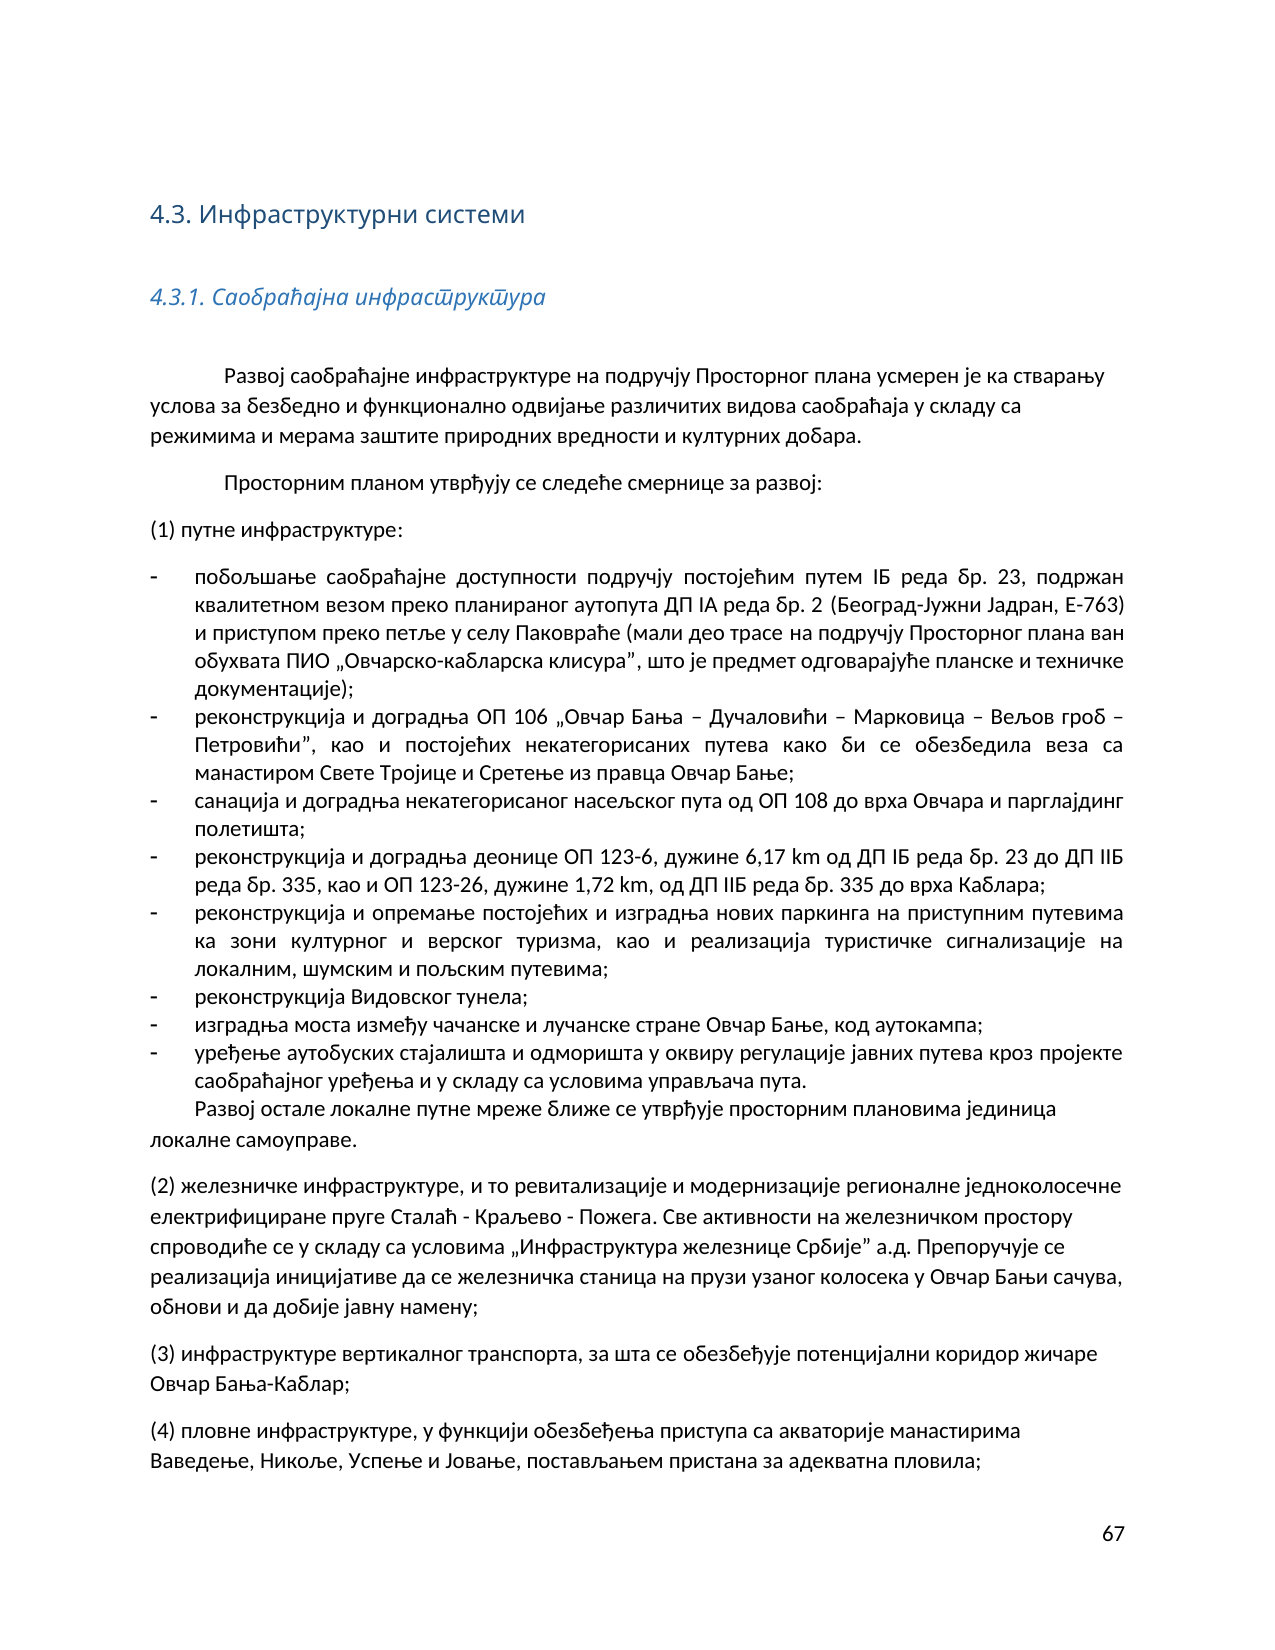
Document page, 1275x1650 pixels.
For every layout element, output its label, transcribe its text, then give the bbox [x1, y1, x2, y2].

text Развој остале локалне путне мреже ближе се утврђује просторним плановима јединица локалне самоуправе. [150, 1094, 1125, 1153]
list изградња моста између чачанске и лучанске стране Овчар Бање, код аутокампа; [150, 1011, 1125, 1038]
subtitle 4.3.1. Саобраћајна инфраструктура [150, 281, 1125, 312]
text (4) пловне инфраструктуре, у функцији обезбеђења приступа са акваторије манастирима Ваведење, Никоље, Успење и Јовање, постављањем пристана за адекватна пловила; [150, 1416, 1125, 1475]
text Развој саобраћајне инфраструктуре на подручју Просторног плана усмерен је ка стварању услова за безбедно и функционално одвијање различитих видова саобраћаја у складу са режимима и мерама заштите природних вредности и културних добара. [150, 361, 1125, 449]
list реконструкција и опремање постојећих и изградња нових паркинга на приступним путевима ка зони културног и верског туризма, као и реализација туристичке сигнализације на локалним, шумским и пољским путевима; [150, 898, 1125, 982]
list уређење аутобуских стајалишта и одморишта у оквиру регулације јавних путева кроз пројекте саобраћајног уређења и у складу са условима управљача пута. [150, 1038, 1125, 1094]
text (2) железничке инфраструктуре, и то ревитализације и модернизације регионалне једноколосечне електрифициране пруге Сталаћ - Краљево - Пожега. Све активности на железничком простору спроводиће се у складу са условима „Инфраструктура железнице Србије” а.д. Препоручује се реализација иницијативе да се железничка станица на прузи узаног колосека у Овчар Бањи сачува, обнови и да добије јавну намену; [150, 1172, 1125, 1321]
list реконструкција и доградња ОП 106 „Овчар Бања – Дучаловићи – Марковица – Вељов гроб – Петровићи”, као и постојећих некатегорисаних путева како би се обезбедила веза са манастиром Свете Тројице и Сретење из правца Овчар Бање; [150, 702, 1125, 786]
text (3) инфраструктуре вертикалног транспорта, за шта се обезбеђује потенцијални коридор жичаре Овчар Бања-Каблар; [150, 1339, 1125, 1398]
list реконструкција Видовског тунела; [150, 982, 1125, 1011]
list санација и доградња некатегорисаног насељског пута од ОП 108 до врха Овчара и парглајдинг полетишта; [150, 786, 1125, 842]
subtitle 4.3. Инфраструктурни системи [150, 197, 1125, 231]
list побољшање саобраћајне доступности подручју постојећим путем IБ реда бр. 23, подржан квалитетном везом преко планираног аутопута ДП IА реда бр. 2 (Београд-Јужни Јадран, Е-763) и приступом преко петље у селу Паковраће (мали део трасе на подручју Просторног плана ван обухвата ПИО „Овчарско-кабларска клисура”, што је предмет одговарајуће планске и техничке документације); [150, 562, 1125, 702]
list реконструкција и доградња деонице ОП 123-6, дужине 6,17 km од ДП IБ реда бр. 23 до ДП IIБ реда бр. 335, као и ОП 123-26, дужине 1,72 km, од ДП IIБ реда бр. 335 до врха Каблара; [150, 842, 1125, 898]
text (1) путне инфраструктуре: [150, 515, 1125, 543]
text Просторним планом утврђују се следеће смернице за развој: [150, 468, 1125, 496]
